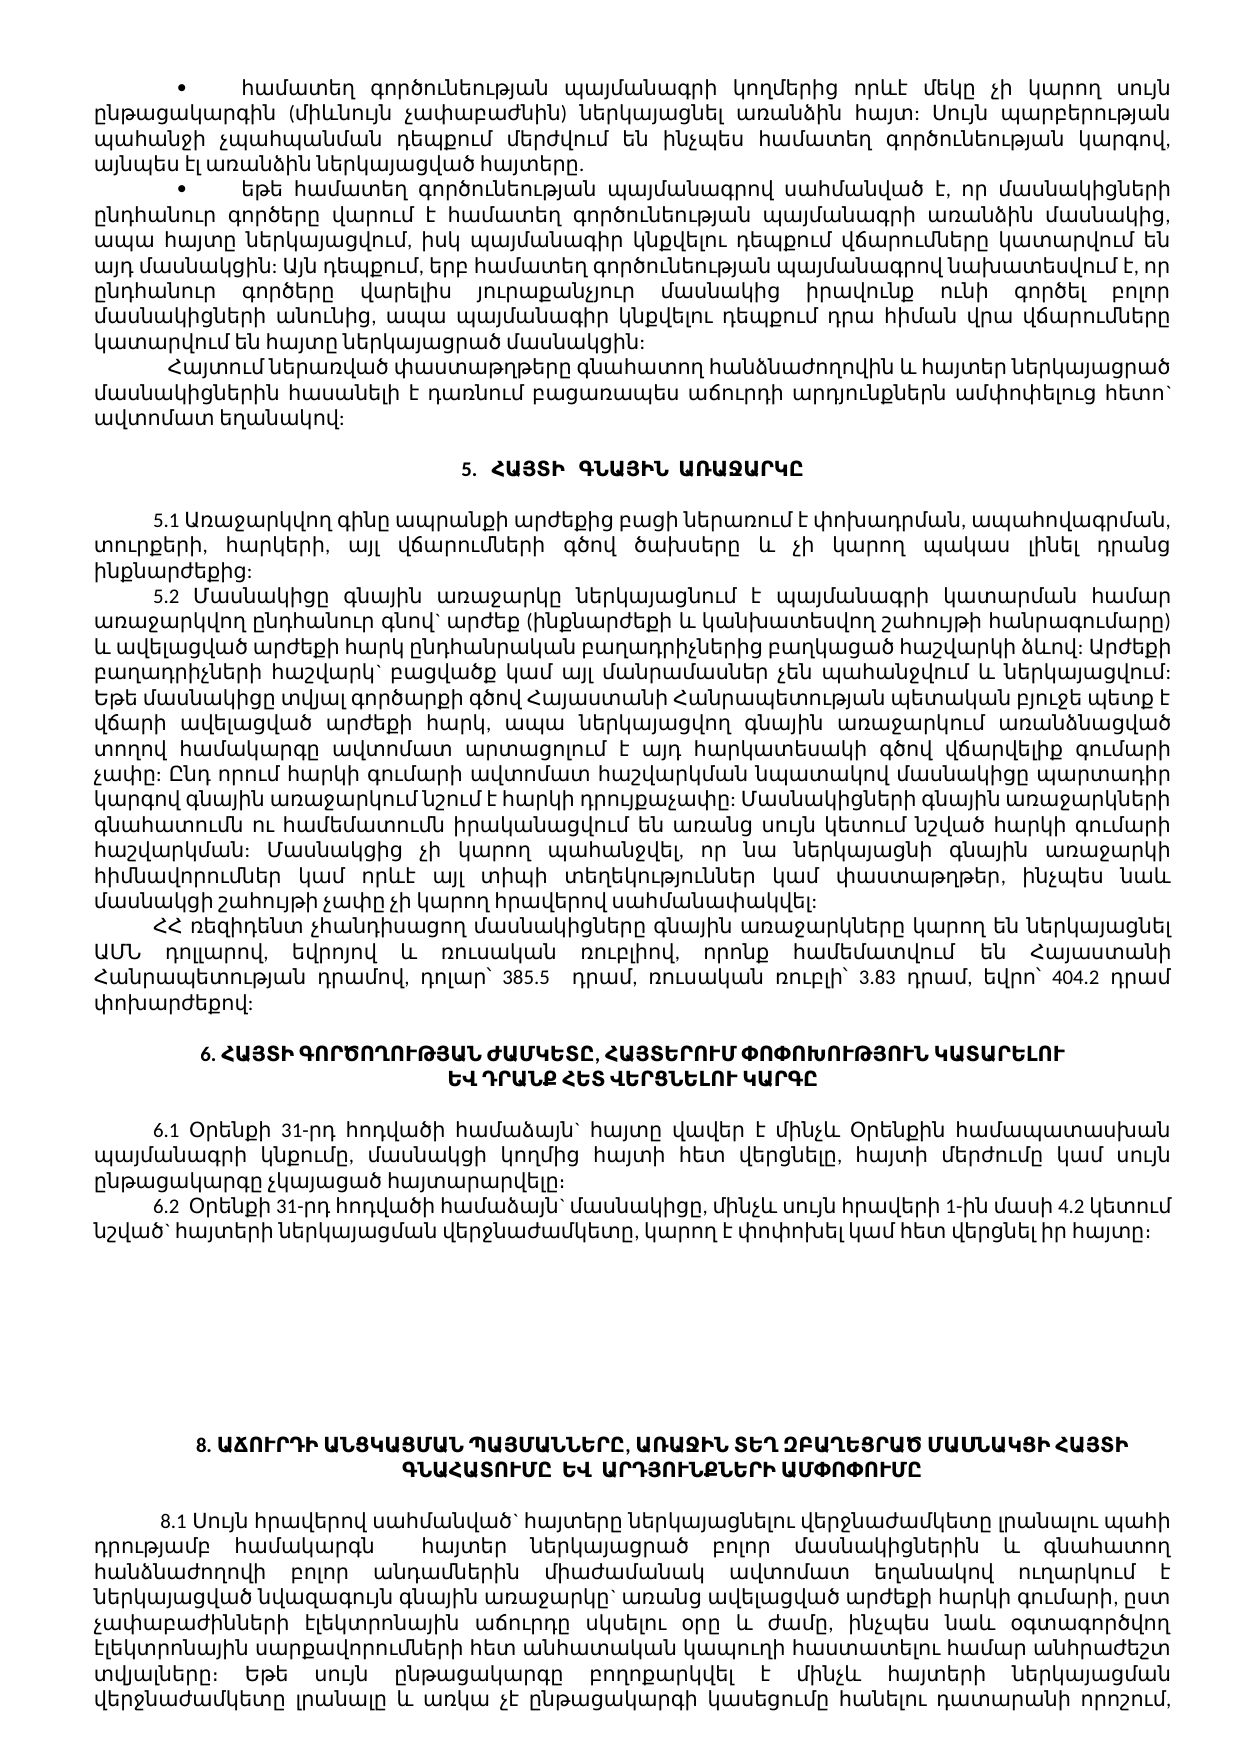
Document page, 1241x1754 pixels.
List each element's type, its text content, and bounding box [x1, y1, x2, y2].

text 6.1 Օրենքի 31-րդ հոդվածի համաձայն` հայտը վավեր է մինչև Օրենքին համապատասխան պայմանագրի կնքումը, մասնակցի կողմից հայտի հետ վերցնելը, հայտի մերժումը կամ սույն ընթացակարգը չկայացած հայտարարվելը։ [94, 1117, 1171, 1193]
text ԵՎ ԴՐԱՆՔ ՀԵՏ ՎԵՐՑՆԵԼՈՒ ԿԱՐԳԸ [94, 1066, 1171, 1092]
list եթե համատեղ գործունեության պայմանագրով սահմանված է, որ մասնակիցների ընդհանուր գործերը վարում է համատեղ գործունեության պայմանագրի առանձին մասնակից, ապա հայտը ներկայացվում, իսկ պայմանագիր կնքվելու դեպքում վճարումները կատարվում են այդ մասնակցին: Այն դեպքում, երբ համատեղ գործունեության պայմանագրով նախատեսվում է, որ ընդհանուր գործերը վարելիս յուրաքանչյուր մասնակից իրավունք ունի գործել բոլոր մասնակիցների անունից, ապա պայմանագիր կնքվելու դեպքում դրա հիման վրա վճարումները կատարվում են հայտը ներկայացրած մասնակցին: [94, 177, 1171, 354]
text 6.2 Օրենքի 31-րդ հոդվածի համաձայն` մասնակիցը, մինչև սույն հրավերի 1-ին մասի 4.2 կետում նշված` հայտերի ներկայացման վերջնաժամկետը, կարող է փոփոխել կամ հետ վերցնել իր հայտը։ [94, 1193, 1171, 1244]
text 8. ԱՃՈՒՐԴԻ ԱՆՑԿԱՑՄԱՆ ՊԱՅՄԱՆՆԵՐԸ, ԱՌԱՋԻՆ ՏԵՂ ԶԲԱՂԵՑՐԱԾ ՄԱՍՆԱԿՑԻ ՀԱՅՏԻ [94, 1432, 1171, 1457]
text ԳՆԱՀԱՏՈՒՄԸ ԵՎ ԱՐԴՅՈՒՆՔՆԵՐԻ ԱՄՓՈՓՈՒՄԸ [94, 1457, 1171, 1483]
text ՀՀ ռեզիդենտ չհանդիսացող մասնակիցները գնային առաջարկները կարող են ներկայացնել ԱՄՆ դոլլարով, եվրոյով և ռուսական ռուբլիով, որոնք համեմատվում են Հայաստանի Հանրապետության դրամով, դոլար՝ 385.5 դրամ, ռուսական ռուբլի՝ 3.83 դրամ, եվրո՝ 404.2 դրամ փոխարժեքով: [94, 914, 1171, 1015]
text Հայտում ներառված փաստաթղթերը գնահատող հանձնաժողովին և հայտեր ներկայացրած մասնակիցներին հասանելի է դառնում բացառապես աճուրդի արդյունքներն ամփոփելուց հետո` ավտոմատ եղանակով: [94, 354, 1171, 431]
text 5.2 Մասնակիցը գնային առաջարկը ներկայացնում է պայմանագրի կատարման համար առաջարկվող ընդհանուր գնով` արժեք (ինքնարժեքի և կանխատեսվող շահույթի հանրագումարը) և ավելացված արժեքի հարկ ընդհանրական բաղադրիչներից բաղկացած հաշվարկի ձևով: Արժեքի բաղադրիչների հաշվարկ` բացվածք կամ այլ մանրամասներ չեն պահանջվում և ներկայացվում: Եթե մասնակիցը տվյալ գործարքի գծով Հայաստանի Հանրապետության պետական բյուջե պետք է վճարի ավելացված արժեքի հարկ, ապա ներկայացվող գնային առաջարկում առանձնացված տողով համակարգը ավտոմատ արտացոլում է այդ հարկատեսակի գծով վճարվելիք գումարի չափը: Ընդ որում հարկի գումարի ավտոմատ հաշվարկման նպատակով մասնակիցը պարտադիր կարգով գնային առաջարկում նշում է հարկի դրույքաչափը: Մասնակիցների գնային առաջարկների գնահատումն ու համեմատումն իրականացվում են առանց սույն կետում նշված հարկի գումարի հաշվարկման: Մասնակցից չի կարող պահանջվել, որ նա ներկայացնի գնային առաջարկի հիմնավորումներ կամ որևէ այլ տիպի տեղեկություններ կամ փաստաթղթեր, ինչպես նաև մասնակցի շահույթի չափը չի կարող հրավերով սահմանափակվել: [94, 583, 1171, 914]
text 5.1 Առաջարկվող գինը ապրանքի արժեքից բացի ներառում է փոխադրման, ապահովագրման, տուրքերի, հարկերի, այլ վճարումների գծով ծախսերը և չի կարող պակաս լինել դրանց ինքնարժեքից: [94, 507, 1171, 583]
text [94, 1508, 1171, 1712]
list համատեղ գործունեության պայմանագրի կողմերից որևէ մեկը չի կարող սույն ընթացակարգին (միևնույն չափաբաժնին) ներկայացնել առանձին հայտ: Սույն պարբերության պահանջի չպահպանման դեպքում մերժվում են ինչպես համատեղ գործունեության կարգով, այնպես էլ առանձին ներկայացված հայտերը. [94, 75, 1171, 177]
text 5. ՀԱՅՏԻ ԳՆԱՅԻՆ ԱՌԱՋԱՐԿԸ [94, 456, 1171, 482]
text 6. ՀԱՅՏԻ ԳՈՐԾՈՂՈՒԹՅԱՆ ԺԱՄԿԵՏԸ, ՀԱՅՏԵՐՈՒՄ ՓՈՓՈԽՈՒԹՅՈՒՆ ԿԱՏԱՐԵԼՈՒ [94, 1041, 1171, 1066]
